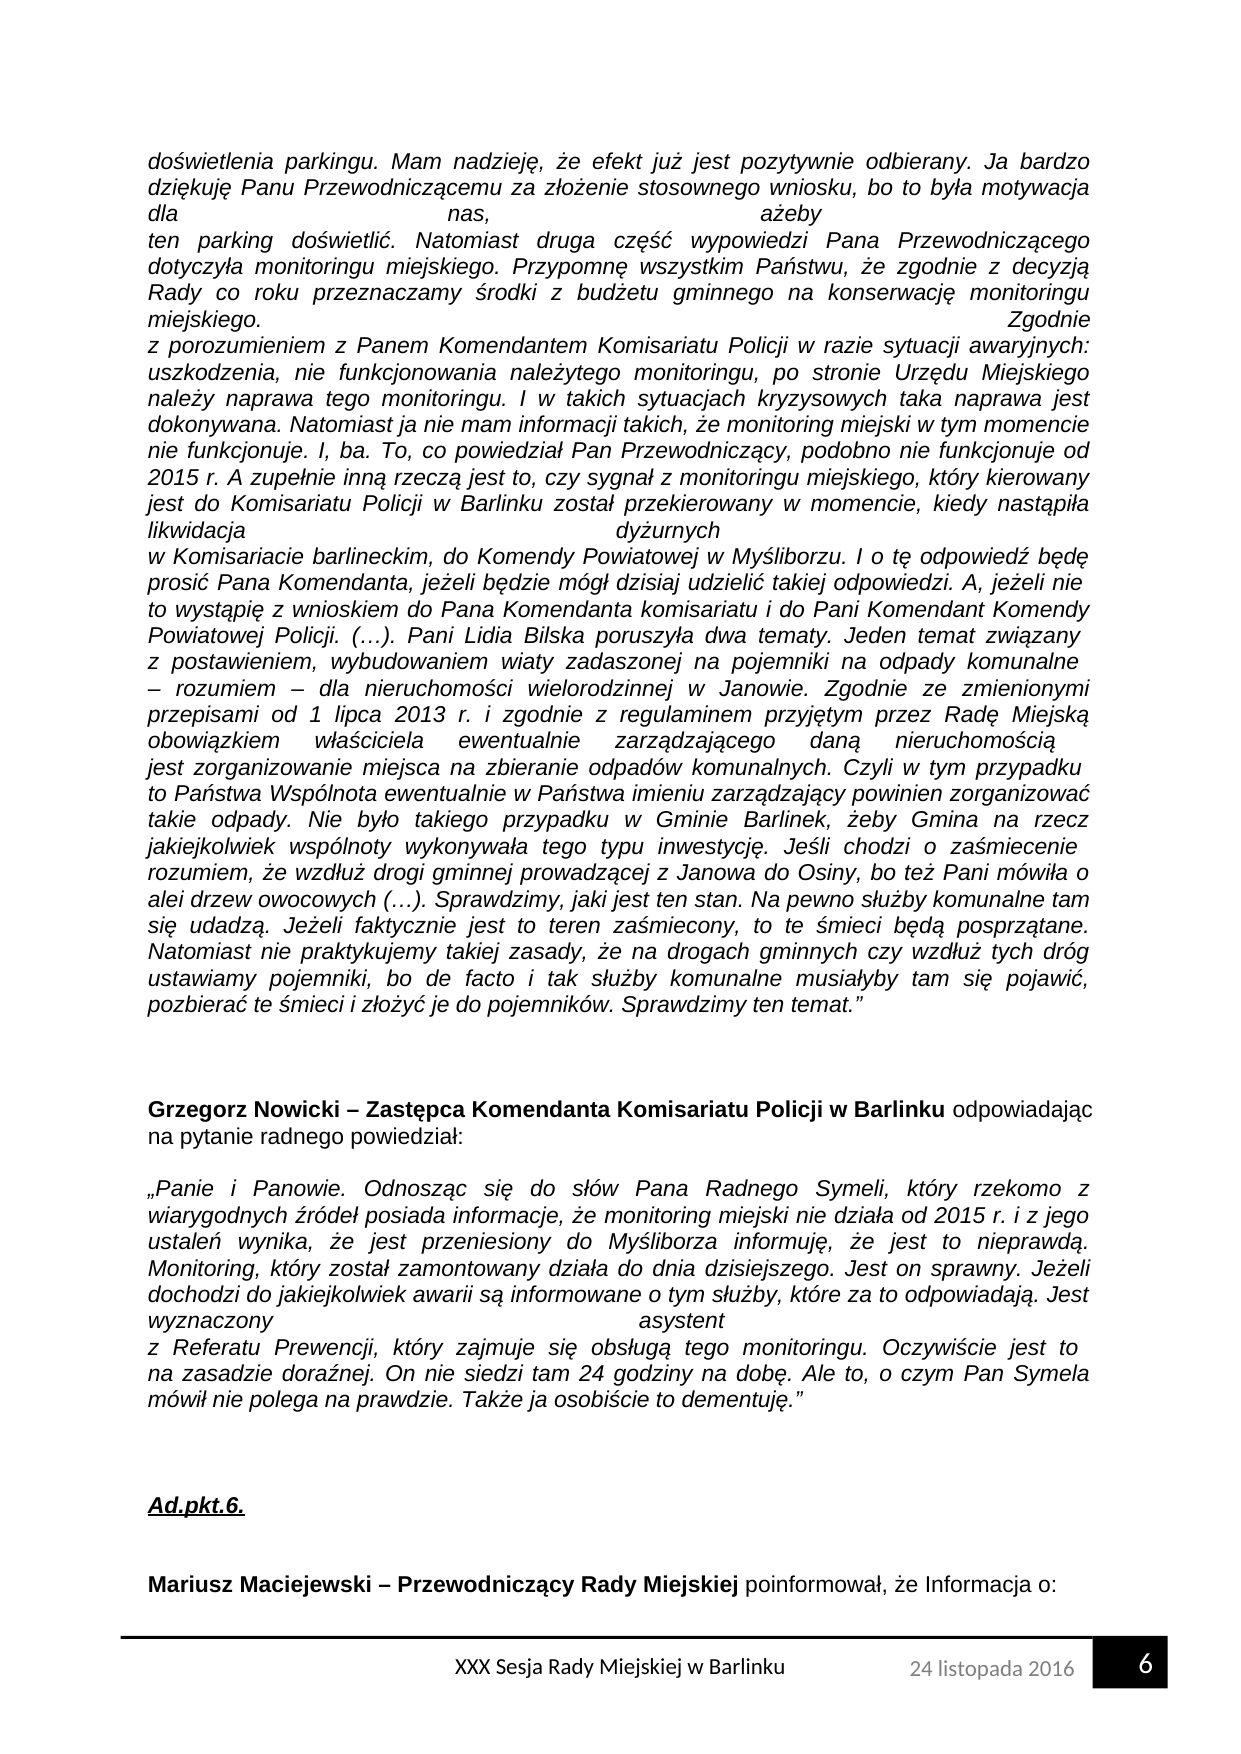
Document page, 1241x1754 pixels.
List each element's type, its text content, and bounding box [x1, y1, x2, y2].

text „Panie i Panowie. Odnosząc się do słów Pana Radnego Symeli, który rzekomo z wiarygodnych źródeł posiada informacje, że monitoring miejski nie działa od 2015 r. i z jego ustaleń wynika, że jest przeniesiony do Myśliborza informuję, że jest to nieprawdą. Monitoring, który został zamontowany działa do dnia dzisiejszego. Jest on sprawny. Jeżeli dochodzi do jakiejkolwiek awarii są informowane o tym służby, które za to odpowiadają. Jest wyznaczony asystent z Referatu Prewencji, który zajmuje się obsługą tego monitoringu. Oczywiście jest to na zasadzie doraźnej. On nie siedzi tam 24 godziny na dobę. Ale to, o czym Pan Symela mówił nie polega na prawdzie. Także ja osobiście to dementuję.” [148, 1175, 1093, 1413]
text Grzegorz Nowicki – Zastępca Komendanta Komisariatu Policji w Barlinku odpowiadając na pytanie radnego powiedział: [148, 1096, 1093, 1149]
text Mariusz Maciejewski – Przewodniczący Rady Miejskiej poinformował, że Informacja o: [148, 1571, 1093, 1597]
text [148, 148, 1093, 1017]
text Ad.pkt.6. [148, 1492, 1093, 1518]
